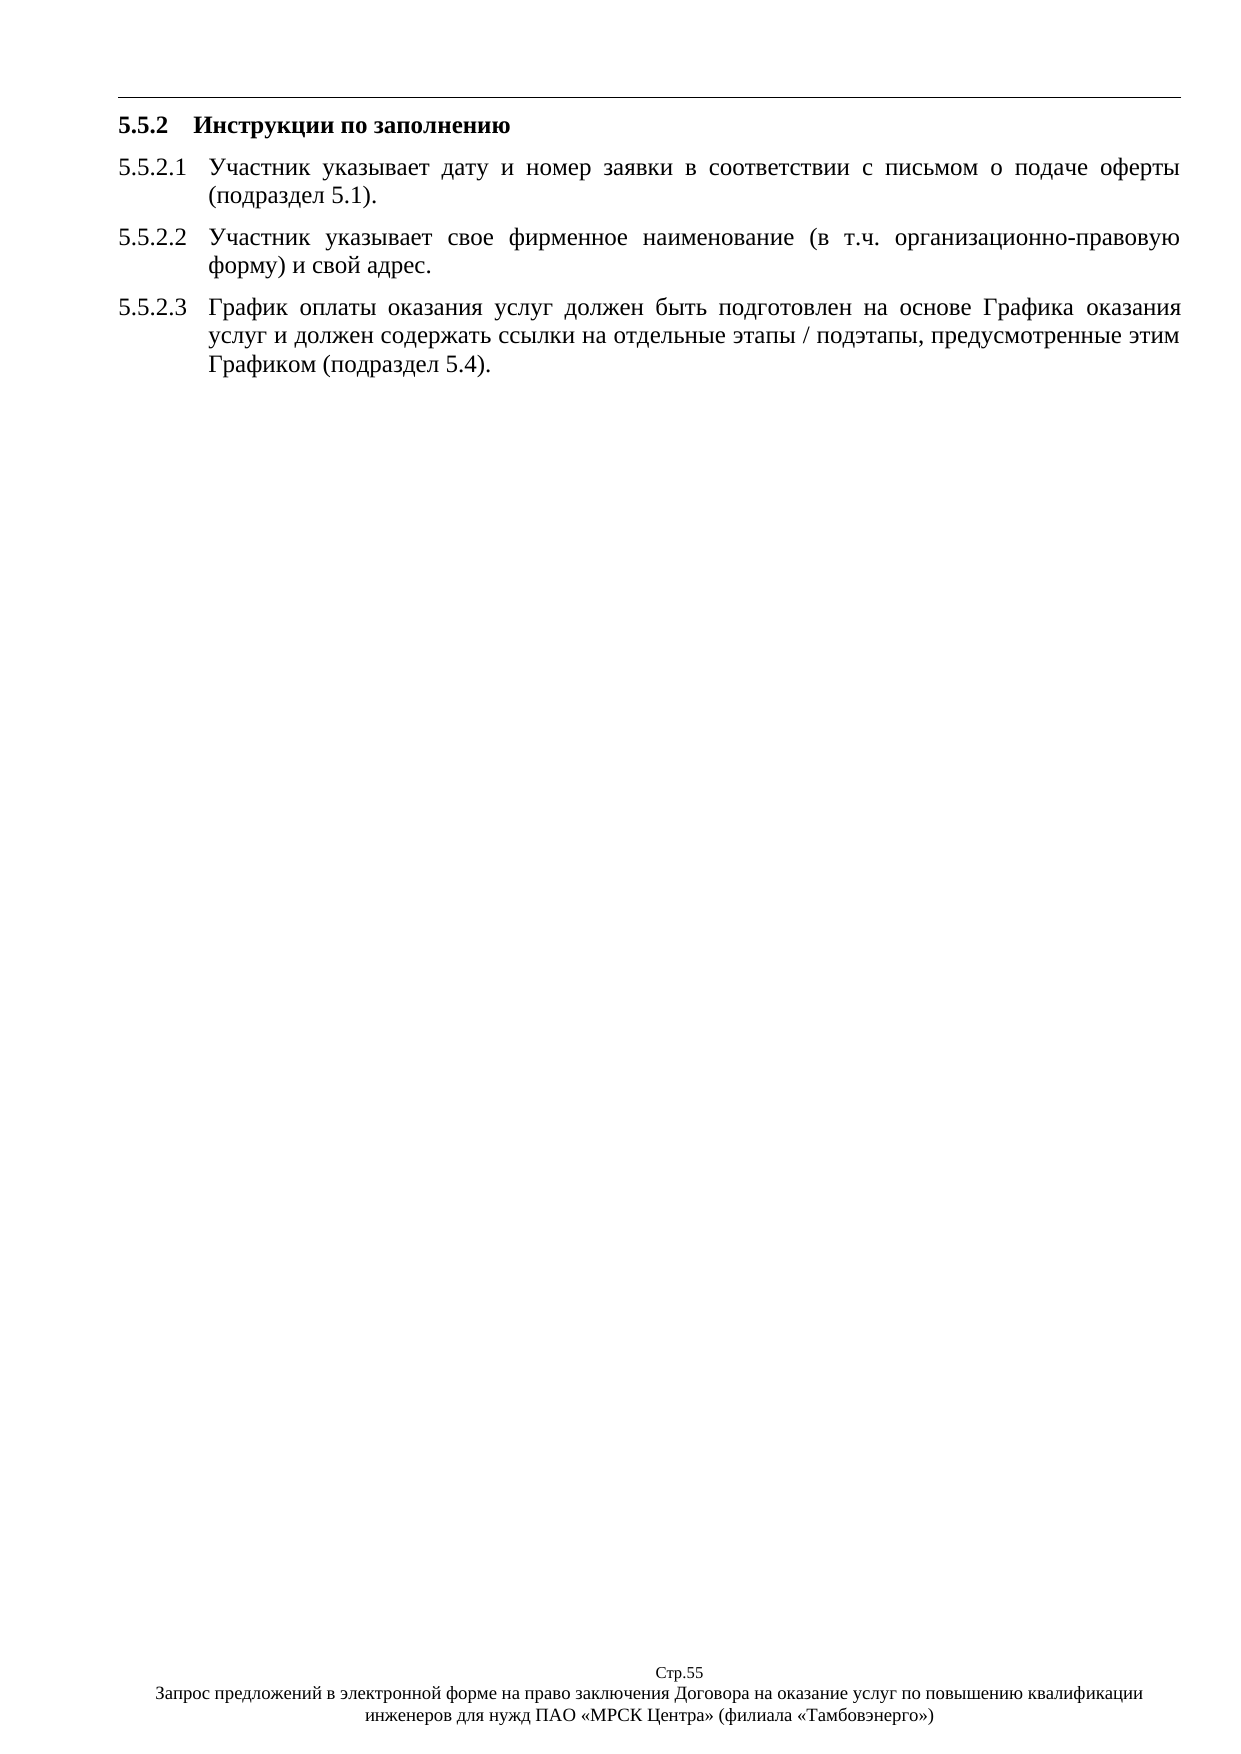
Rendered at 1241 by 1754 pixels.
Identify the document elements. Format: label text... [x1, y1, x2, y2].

list Участник указывает дату и номер заявки в соответствии с письмом о подаче оферты (подраздел 5.1). [118, 152, 1181, 209]
list График оплаты оказания услуг должен быть подготовлен на основе Графика оказания услуг и должен содержать ссылки на отдельные этапы / подэтапы, предусмотренные этим Графиком (подраздел 5.4). [118, 292, 1181, 378]
subtitle Инструкции по заполнению [118, 111, 1181, 139]
list Участник указывает свое фирменное наименование (в т.ч. организационно-правовую форму) и свой адрес. [118, 222, 1181, 279]
